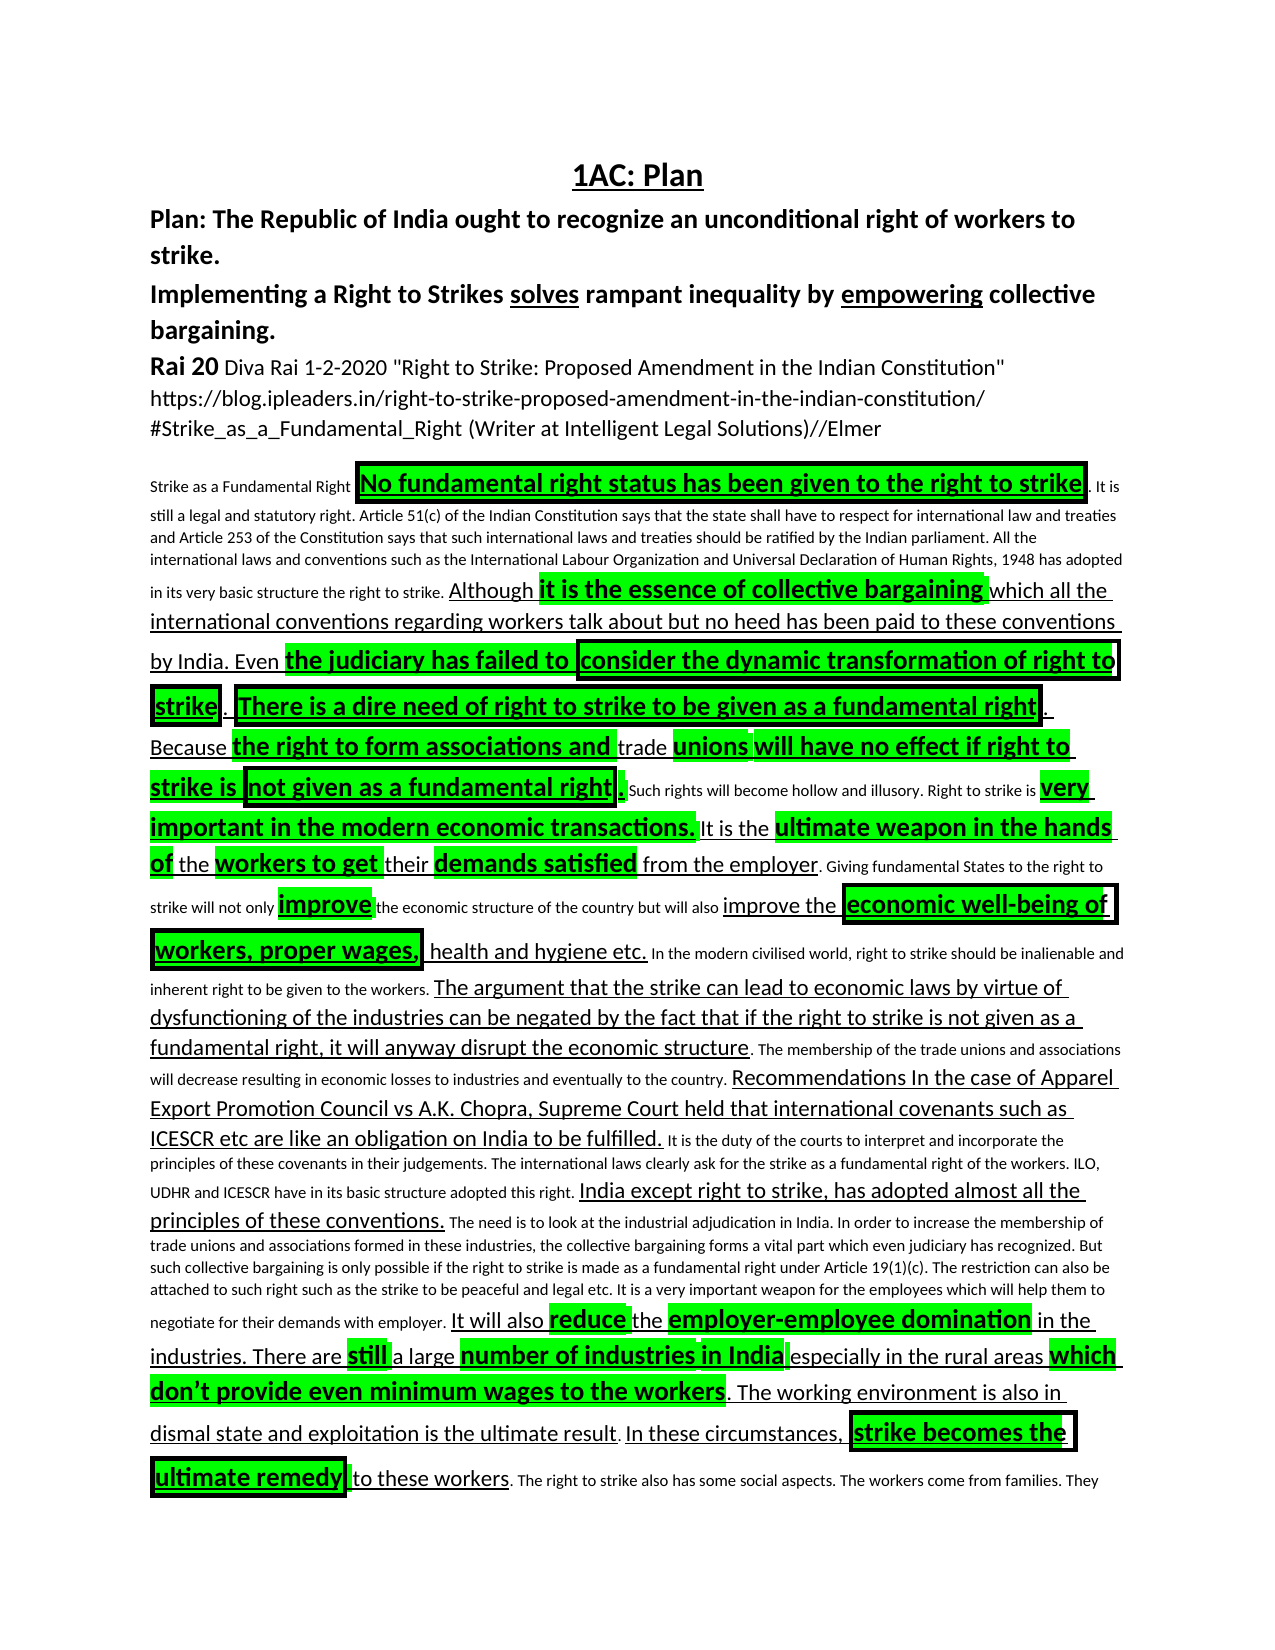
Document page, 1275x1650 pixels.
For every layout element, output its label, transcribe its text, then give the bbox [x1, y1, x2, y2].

subtitle Implementing a Right to Strikes solves rampant inequality by empowering collective bargaining. [150, 278, 1125, 346]
subtitle 1AC: Plan [150, 154, 1125, 195]
text Rai 20 Diva Rai 1-2-2020 "Right to Strike: Proposed Amendment in the Indian Constitution" https://blog.ipleaders.in/right-to-strike-proposed-amendment-in-the-indian-constitution/#Strike_as_a_Fundamental_Right (Writer at Intelligent Legal Solutions)//Elmer [150, 349, 1125, 442]
subtitle Plan: The Republic of India ought to recognize an unconditional right of workers to strike. [150, 202, 1125, 271]
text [150, 461, 1125, 1498]
